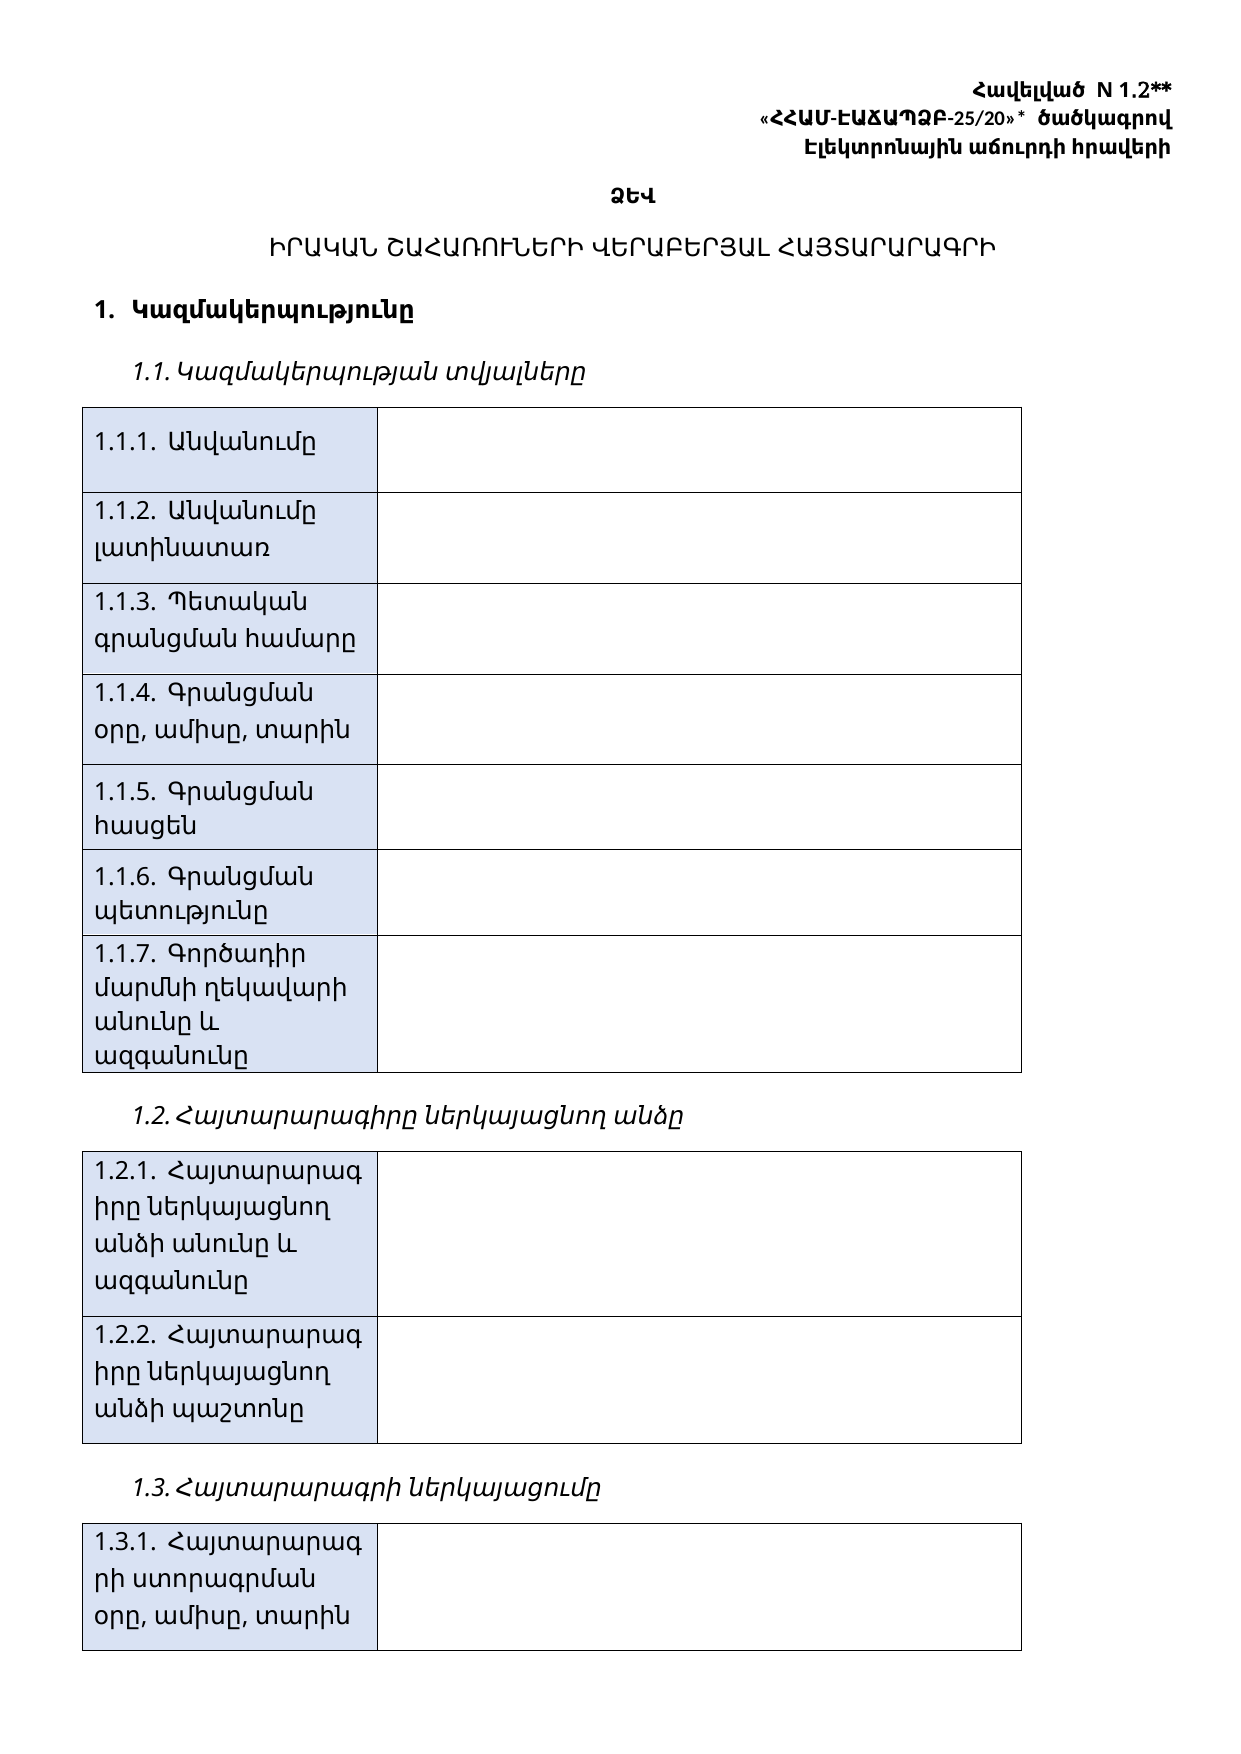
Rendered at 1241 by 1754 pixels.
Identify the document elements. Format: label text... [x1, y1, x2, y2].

table_cell Հայտարարագիրը ներկայացնող անձի պաշտոնը [83, 1317, 377, 1443]
table_cell Գրանցման հասցեն [83, 765, 377, 849]
text Հավելված N 1․2** [94, 75, 1171, 103]
table_cell [378, 1317, 1021, 1443]
table_cell Գործադիր մարմնի ղեկավարի անունը և ազգանունը [83, 936, 377, 1072]
table_header [378, 1524, 1021, 1650]
table_cell Գրանցման օրը, ամիսը, տարին [83, 675, 377, 764]
table_header Հայտարարագրի ստորագրման օրը, ամիսը, տարին [83, 1524, 377, 1650]
text «ՀՀԱՄ-ԷԱՃԱՊՁԲ-25/20»* ծածկագրով [94, 103, 1171, 132]
table_cell [378, 493, 1021, 583]
table_cell Գրանցման պետությունը [83, 850, 377, 934]
table_cell [378, 850, 1021, 934]
list Կազմակերպության տվյալները [131, 353, 1171, 387]
text Էլեկտրոնային աճուրդի հրավերի [94, 132, 1171, 160]
table_cell Անվանումը լատինատառ [83, 493, 377, 583]
table_header Հայտարարագիրը ներկայացնող անձի անունը և ազգանունը [83, 1152, 377, 1316]
table_cell Պետական գրանցման համարը [83, 584, 377, 673]
text ՁԵՎ [94, 184, 1171, 209]
list Հայտարարագիրը ներկայացնող անձը [131, 1098, 1171, 1132]
text ԻՐԱԿԱՆ ՇԱՀԱՌՈՒՆԵՐԻ ՎԵՐԱԲԵՐՅԱԼ ՀԱՅՏԱՐԱՐԱԳՐԻ [94, 233, 1171, 262]
table_header Անվանումը [83, 408, 377, 492]
table_cell [378, 675, 1021, 764]
table_header [378, 1152, 1021, 1316]
list Հայտարարագրի ներկայացումը [131, 1469, 1171, 1503]
table_cell [378, 936, 1021, 1072]
table_cell [378, 765, 1021, 849]
table_header [378, 408, 1021, 492]
table_cell [378, 584, 1021, 673]
list Կազմակերպությունը [94, 291, 1171, 326]
